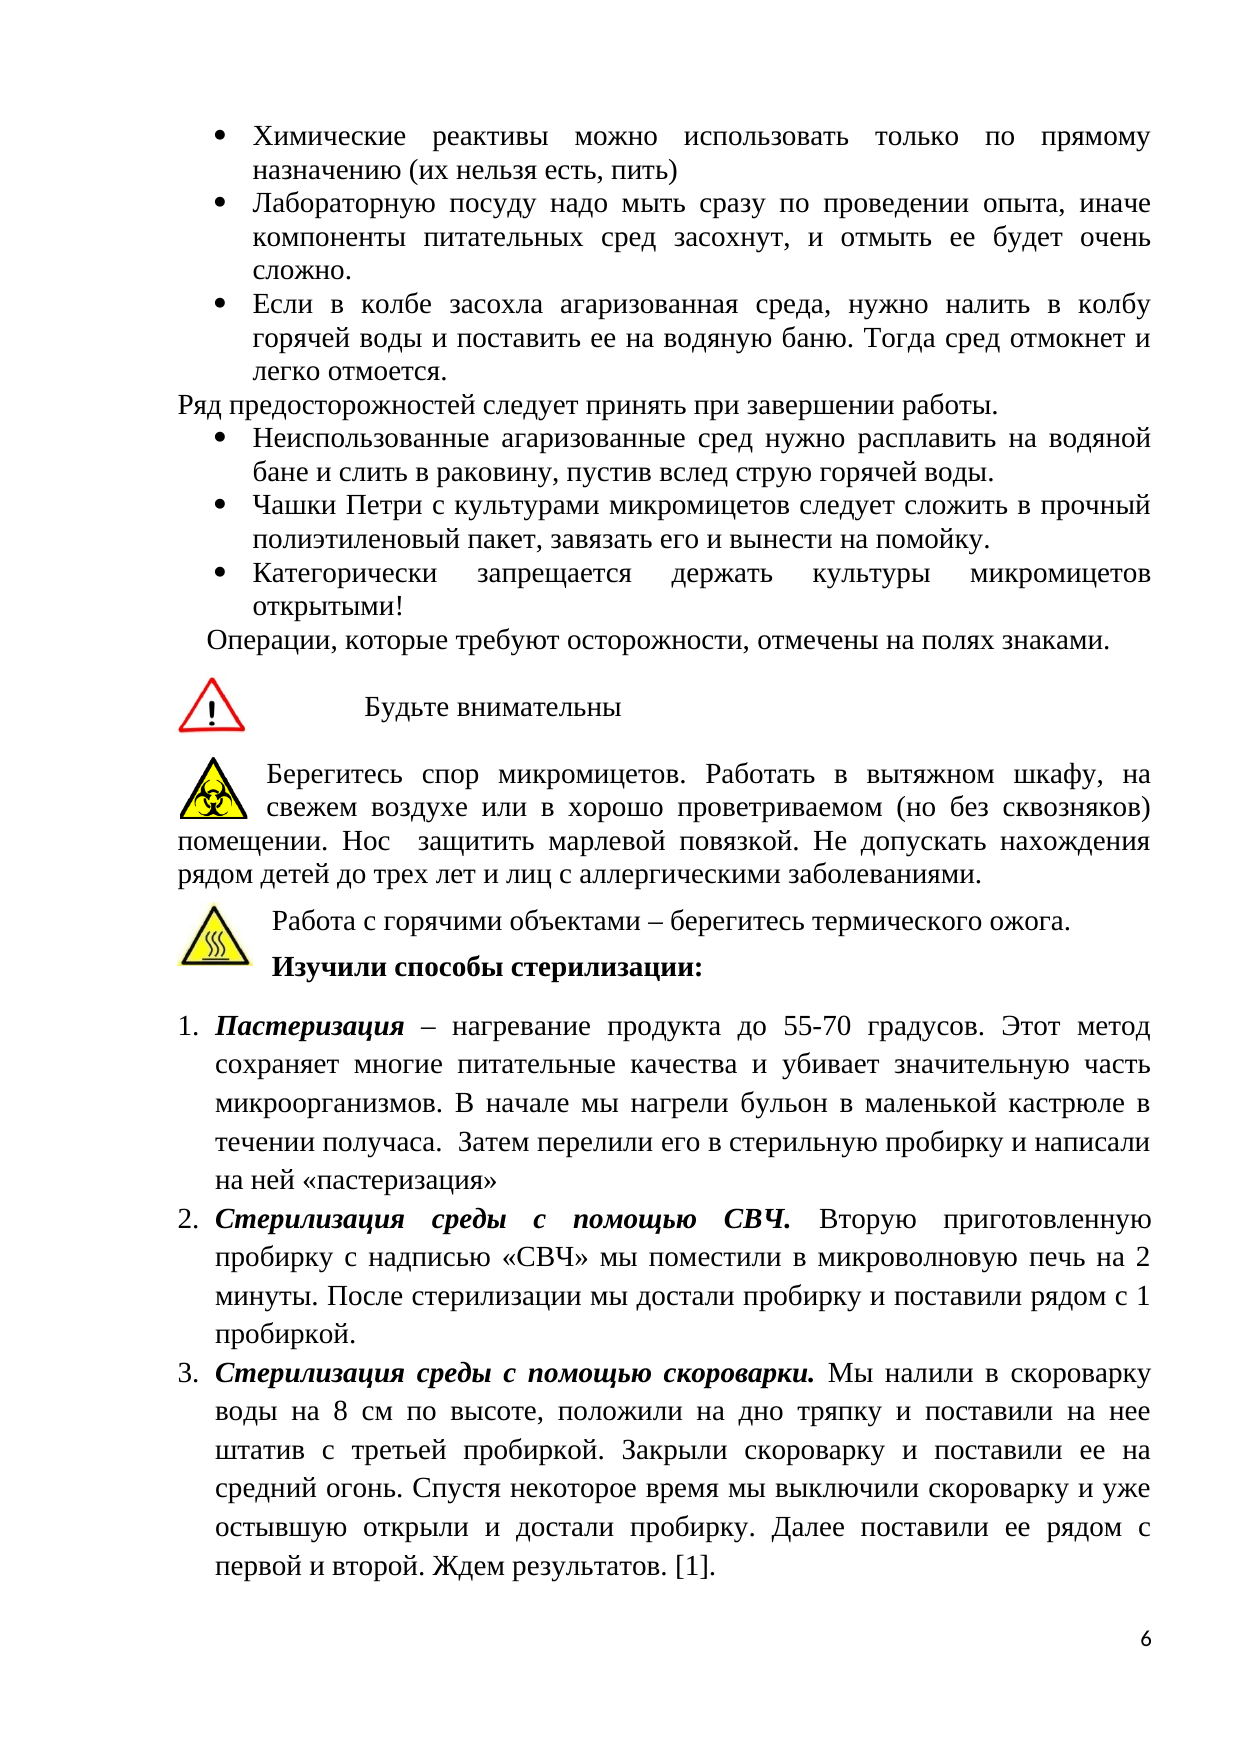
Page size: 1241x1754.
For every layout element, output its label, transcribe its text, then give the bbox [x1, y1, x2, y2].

text Операции, которые требуют осторожности, отмечены на полях знаками. [177, 622, 1152, 655]
list Категорически запрещается держать культуры микромицетов открытыми! [215, 555, 1152, 622]
list Стерилизация среды с помощью скороварки. Мы налили в скороварку воды на 8 см по высоте, положили на дно тряпку и поставили на нее штатив с третьей пробиркой. Закрыли скороварку и поставили ее на средний огонь. Спустя некоторое время мы выключили скороварку и уже остывшую открыли и достали пробирку. Далее поставили ее рядом с первой и второй. Ждем результатов. [1]. [177, 1355, 1152, 1581]
list Пастеризация – нагревание продукта до 55-70 градусов. Этот метод сохраняет многие питательные качества и убивает значительную часть микроорганизмов. В начале мы нагрели бульон в маленькой кастрюле в течении получаса. Затем перелили его в стерильную пробирку и написали на ней «пастеризация» [177, 1008, 1152, 1196]
list Неиспользованные агаризованные сред нужно расплавить на водяной бане и слить в раковину, пустив вслед струю горячей воды. [215, 420, 1152, 487]
list Если в колбе засохла агаризованная среда, нужно налить в колбу горячей воды и поставить ее на водяную баню. Тогда сред отмокнет и легко отмоется. [215, 286, 1152, 387]
picture [155, 660, 271, 748]
list Чашки Петри с культурами микромицетов следует сложить в прочный полиэтиленовый пакет, завязать его и вынести на помойку. [215, 487, 1152, 555]
list Лабораторную посуду надо мыть сразу по проведении опыта, иначе компоненты питательных сред засохнут, и отмыть ее будет очень сложно. [215, 185, 1152, 286]
picture [180, 757, 249, 817]
text Берегитесь спор микромицетов. Работать в вытяжном шкафу, на свежем воздухе или в хорошо проветриваемом (но без сквозняков) помещении. Нос защитить марлевой повязкой. Не допускать нахождения рядом детей до трех лет и лиц с аллергическими заболеваниями. [177, 756, 1152, 890]
list Стерилизация среды с помощью СВЧ. Вторую приготовленную пробирку с надписью «СВЧ» мы поместили в микроволновую печь на 2 минуты. После стерилизации мы достали пробирку и поставили рядом с 1 пробиркой. [177, 1201, 1152, 1350]
picture [177, 902, 253, 966]
list Будьте внимательны [271, 689, 1152, 722]
text Изучили способы стерилизации: [177, 949, 1152, 982]
list Химические реактивы можно использовать только по прямому назначению (их нельзя есть, пить) [215, 118, 1152, 185]
text Ряд предосторожностей следует принять при завершении работы. [177, 387, 1152, 420]
text Работа с горячими объектами – берегитесь термического ожога. [253, 903, 1152, 936]
